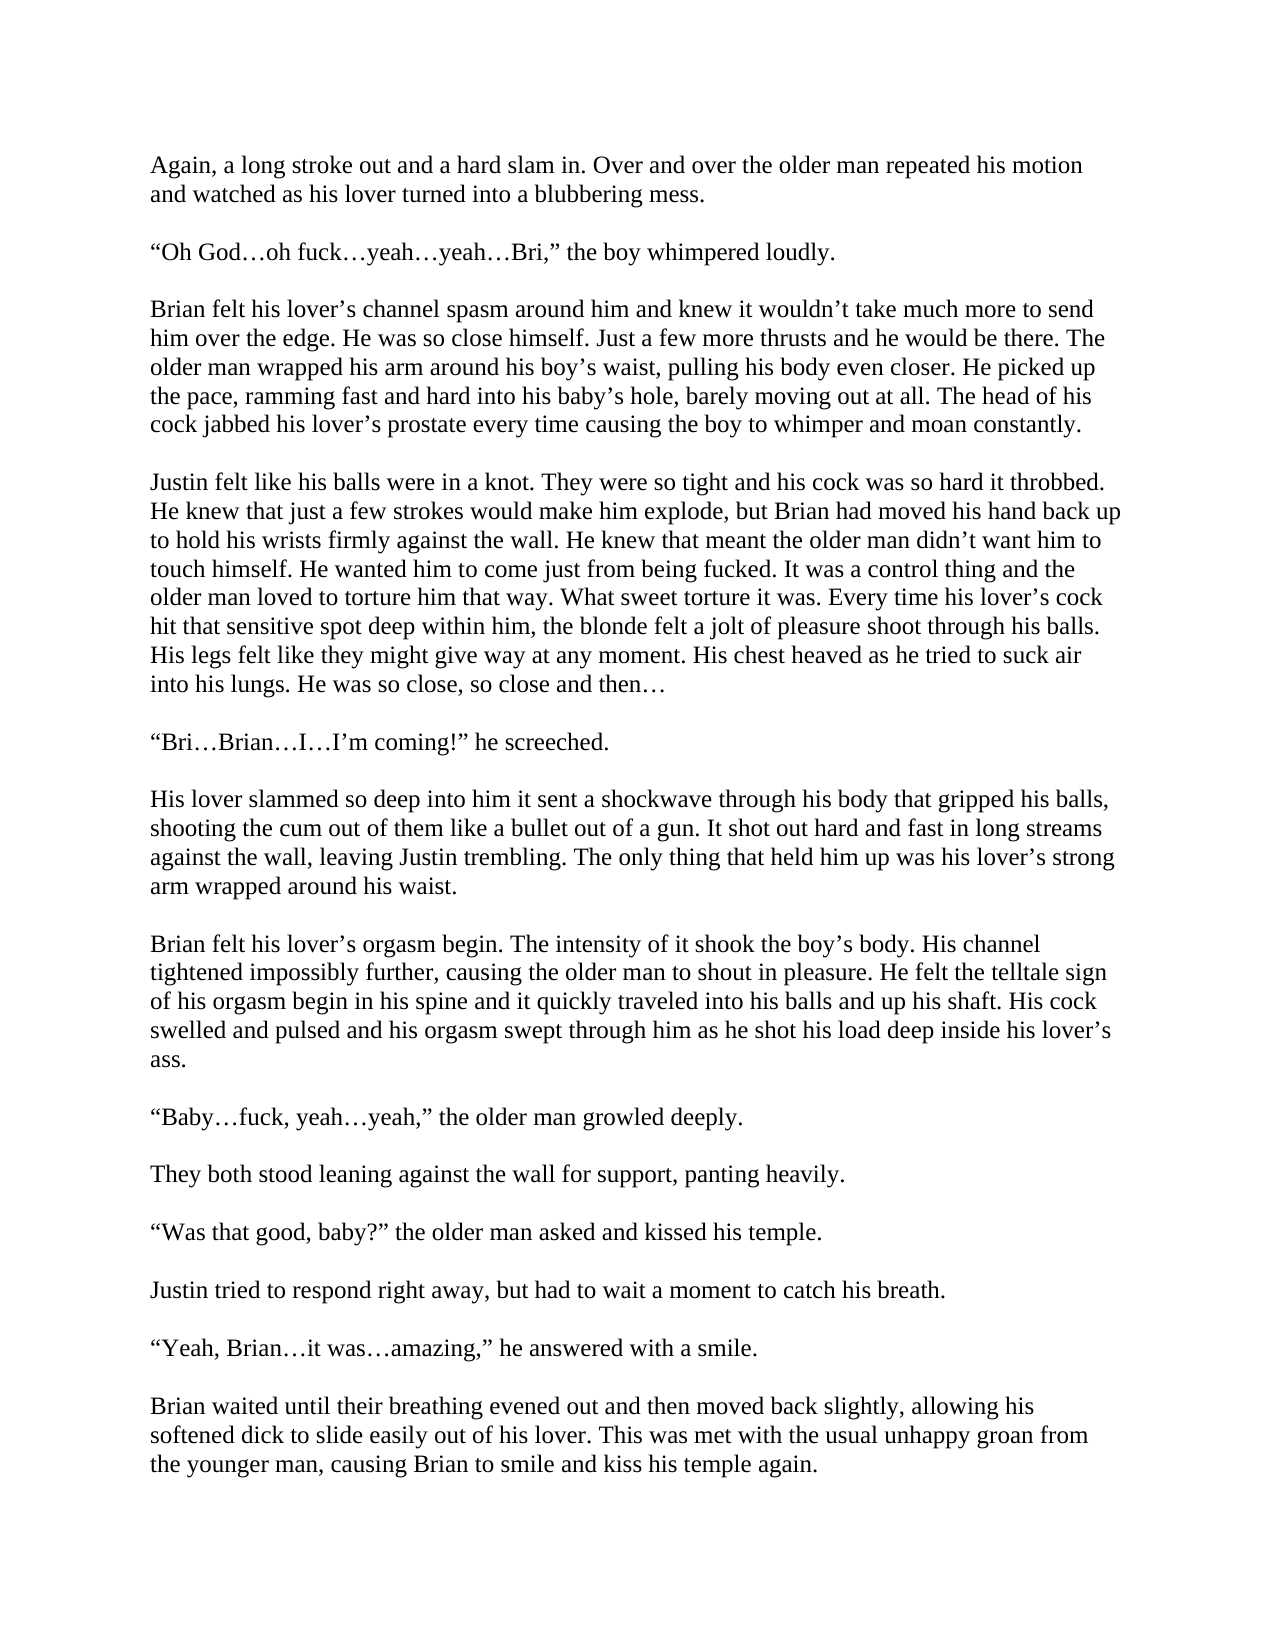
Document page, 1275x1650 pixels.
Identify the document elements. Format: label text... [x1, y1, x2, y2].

text “Baby…fuck, yeah…yeah,” the older man growled deeply. [150, 1102, 1125, 1130]
text “Bri…Brian…I…I’m coming!” he screeched. [150, 727, 1125, 755]
text Justin tried to respond right away, but had to wait a moment to catch his breath. [150, 1275, 1125, 1304]
text “Yeah, Brian…it was…amazing,” he answered with a smile. [150, 1333, 1125, 1362]
text Brian felt his lover’s orgasm begin. The intensity of it shook the boy’s body. His channel tightened impossibly further, causing the older man to shout in pleasure. He felt the telltale sign of his orgasm begin in his spine and it quickly traveled into his balls and up his shaft. His cock swelled and pulsed and his orgasm swept through him as he shot his load deep inside his lover’s ass. [150, 929, 1125, 1072]
text They both stood leaning against the wall for support, panting heavily. [150, 1159, 1125, 1188]
text “Oh God…oh fuck…yeah…yeah…Bri,” the boy whimpered loudly. [150, 237, 1125, 265]
text Again, a long stroke out and a hard slam in. Over and over the older man repeated his motion and watched as his lover turned into a blubbering mess. [150, 150, 1125, 207]
text Brian waited until their breathing evened out and then moved back slightly, allowing his softened dick to slide easily out of his lover. This was met with the usual unhappy groan from the younger man, causing Brian to smile and kiss his temple again. [150, 1391, 1125, 1477]
text Brian felt his lover’s channel spasm around him and knew it wouldn’t take much more to send him over the edge. He was so close himself. Just a few more thrusts and he would be there. The older man wrapped his arm around his boy’s waist, pulling his body even closer. He picked up the pace, ramming fast and hard into his baby’s hole, barely moving out at all. The head of his cock jabbed his lover’s prostate every time causing the boy to whimper and moan constantly. [150, 294, 1125, 438]
text Justin felt like his balls were in a knot. They were so tight and his cock was so hard it throbbed. He knew that just a few strokes would make him explode, but Brian had moved his hand back up to hold his wrists firmly against the wall. He knew that meant the older man didn’t want him to touch himself. He wanted him to come just from being fucked. It was a control thing and the older man loved to torture him that way. What sweet torture it was. Every time his lover’s cock hit that sensitive spot deep within him, the blonde felt a jolt of pleasure shoot through his balls. His legs felt like they might give way at any moment. His chest heaved as he tried to suck air into his lungs. He was so close, so close and then… [150, 467, 1125, 697]
text His lover slammed so deep into him it sent a shockwave through his body that gripped his balls, shooting the cum out of them like a bullet out of a gun. It shot out hard and fast in long streams against the wall, leaving Justin trembling. The only thing that held him up was his lover’s strong arm wrapped around his waist. [150, 784, 1125, 899]
text “Was that good, baby?” the older man asked and kissed his temple. [150, 1217, 1125, 1246]
